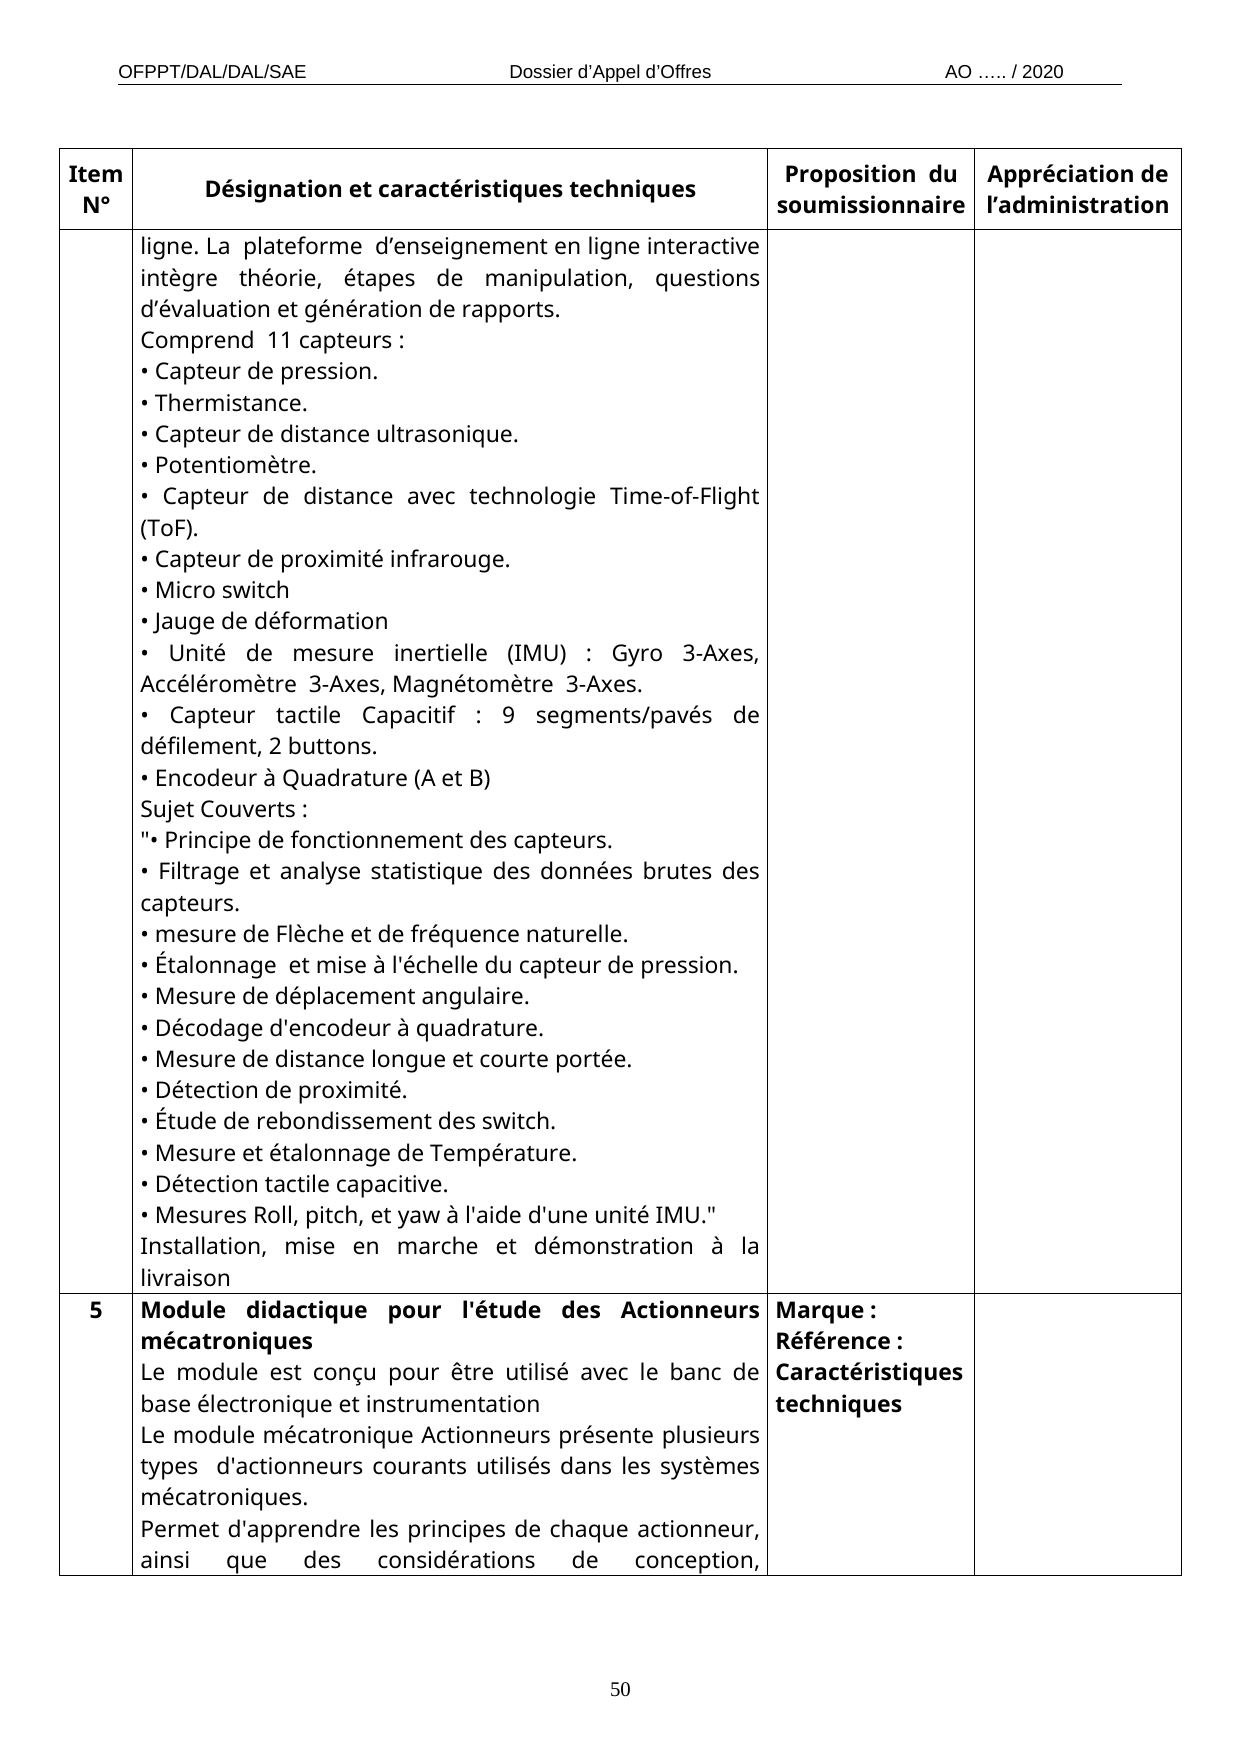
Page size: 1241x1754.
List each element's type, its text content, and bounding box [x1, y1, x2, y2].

table_cell 4 [60, 230, 132, 1293]
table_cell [133, 1294, 767, 1575]
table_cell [133, 230, 767, 1293]
table_header Appréciation de l’administration [975, 149, 1181, 229]
table_cell 5 [60, 1294, 132, 1575]
table_header Désignation et caractéristiques techniques [133, 149, 767, 229]
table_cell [768, 1294, 974, 1575]
table_header Proposition du soumissionnaire [768, 149, 974, 229]
table_cell [975, 1294, 1181, 1575]
table_cell [975, 230, 1181, 1293]
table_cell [768, 230, 974, 1293]
table_header Item N° [60, 149, 132, 229]
